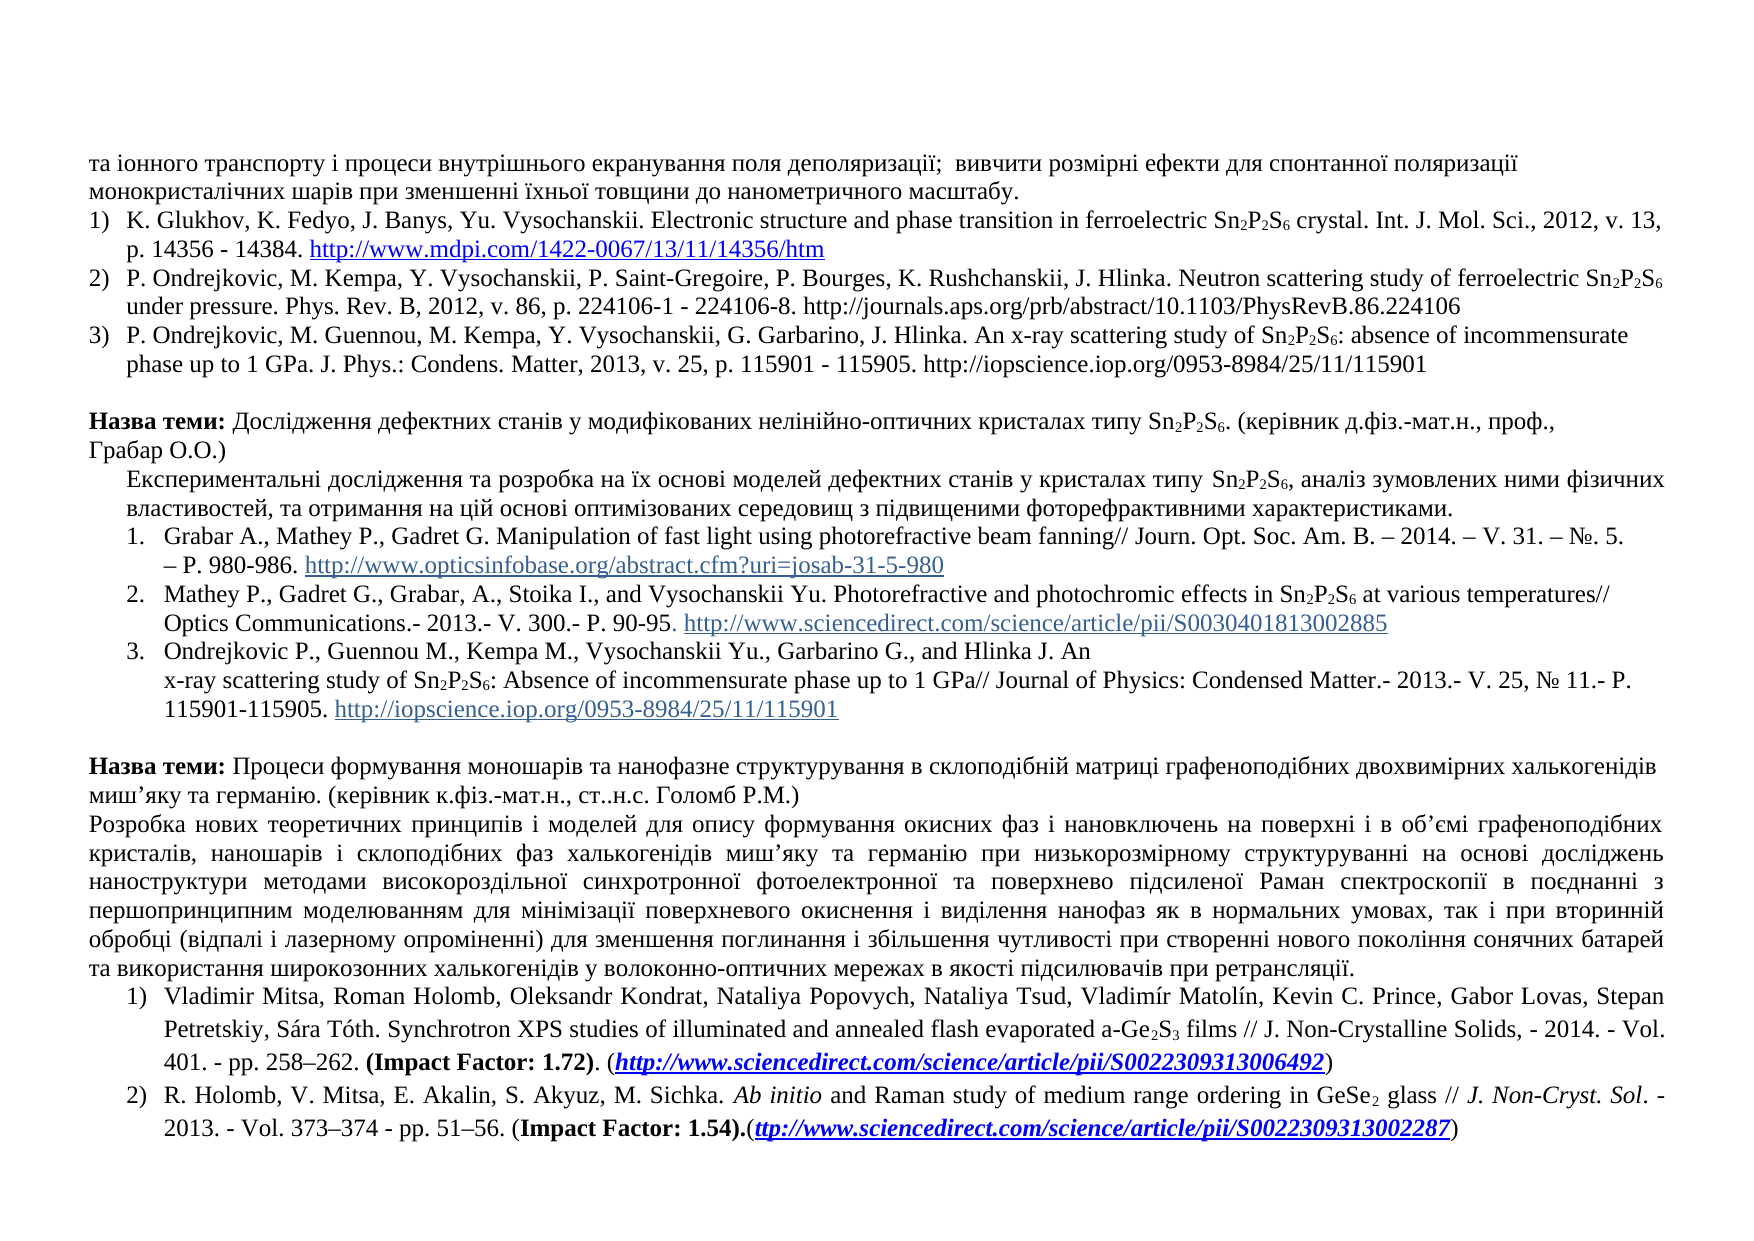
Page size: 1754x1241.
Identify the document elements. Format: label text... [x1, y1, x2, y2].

list Mathey P., Gadret G., Grabar, A., Stoika I., and Vysochanskii Yu. Photorefractive and photochromic effects in Sn2P2S6 at various temperatures// Optics Communications.- 2013.- V. 300.- P. 90-95. http://www.sciencedirect.com/science/article/pii/S0030401813002885 [126, 579, 1665, 636]
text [88, 148, 1665, 205]
list P. Ondrejkovic, M. Guennou, M. Kempa, Y. Vysochanskii, G. Garbarino, J. Hlinka. An x-ray scattering study of Sn2P2S6: absence of incommensurate phase up to 1 GPa. J. Phys.: Condens. Matter, 2013, v. 25, p. 115901 - 115905. http://iopscience.iop.org/0953-8984/25/11/115901 [88, 320, 1665, 378]
list Ondrejkovic P., Guennou M., Kempa M., Vysochanskii Yu., Garbarino G., and Hlinka J. An x-ray scattering study of Sn2P2S6: Absence of incommensurate phase up to 1 GPa// Journal of Physics: Condensed Matter.- 2013.- V. 25, № 11.- P. 115901-115905. http://iopscience.iop.org/0953-8984/25/11/115901 [126, 636, 1665, 723]
text Експериментальні дослідження та розробка на їх основі моделей дефектних станів у кристалах типу Sn2P2S6, аналіз зумовлених ними фізичних властивостей, та отримання на цій основі оптимізованих середовищ з підвищеними фоторефрактивними характеристиками. [126, 464, 1665, 521]
text Назва теми: Дослідження дефектних станів у модифікованих нелінійно-оптичних кристалах типу Sn2P2S6. (керівник д.фіз.-мат.н., проф., Грабар О.О.) [88, 406, 1665, 464]
list P. Ondrejkovic, M. Kempa, Y. Vysochanskii, P. Saint-Gregoire, P. Bourges, K. Rushchanskii, J. Hlinka. Neutron scattering study of ferroelectric Sn2P2S6 under pressure. Phys. Rev. B, 2012, v. 86, p. 224106-1 - 224106-8. http://journals.aps.org/prb/abstract/10.1103/PhysRevB.86.224106 [88, 263, 1665, 320]
text Назва теми: Процеси формування моношарів та нанофазне структурування в склоподібній матриці графеноподібних двохвимірних халькогенідів миш’яку та германію. (керівник к.фіз.-мат.н., ст..н.с. Голомб Р.М.) [88, 751, 1665, 809]
list Grabar A., Mathey P., Gadret G. Manipulation of fast light using photorefractive beam fanning// Journ. Opt. Soc. Am. B. – 2014. – V. 31. – №. 5. – P. 980-986. http://www.opticsinfobase.org/abstract.cfm?uri=josab-31-5-980 [126, 521, 1665, 579]
text Розробка нових теоретичних принципів і моделей для опису формування окисних фаз і нановключень на поверхні і в об’ємі графеноподібних кристалів, наношарів і склоподібних фаз халькогенідів миш’яку та германію при низькорозмірному структуруванні на основі досліджень наноструктури методами високороздільної синхротронної фотоелектронної та поверхнево підсиленої Раман спектроскопії в поєднанні з першопринципним моделюванням для мінімізації поверхневого окиснення і виділення нанофаз як в нормальних умовах, так і при вторинній обробці (відпалі і лазерному опроміненні) для зменшення поглинання і збільшення чутливості при створенні нового покоління сонячних батарей та використання широкозонних халькогенідів у волоконно-оптичних мережах в якості підсилювачів при ретрансляції. [88, 809, 1665, 981]
list K. Glukhov, K. Fedyo, J. Banys, Yu. Vysochanskii. Electronic structure and phase transition in ferroelectric Sn2P2S6 crystal. Int. J. Mol. Sci., 2012, v. 13, p. 14356 - 14384. http://www.mdpi.com/1422-0067/13/11/14356/htm [88, 205, 1665, 263]
list Vladimir Mitsa, Roman Holomb, Oleksandr Kondrat, Nataliya Popovych, Nataliya Tsud, Vladimír Matolín, Kevin C. Prince, Gabor Lovas, Stepan Petretskiy, Sára Tóth. Synchrotron XPS studies of illuminated and annealed flash evaporated a-Ge2S3 films // J. Non-Crystalline Solids, - 2014. - Vol. 401. - pp. 258–262. (Impact Factor: 1.72). (http://www.sciencedirect.com/science/article/pii/S0022309313006492) [126, 981, 1665, 1076]
list R. Holomb, V. Mitsa, E. Akalin, S. Akyuz, M. Sichka. Ab initio and Raman study of medium range ordering in GeSe2 glass // J. Non-Cryst. Sol. - 2013. - Vol. 373–374 - pp. 51–56. (Impact Factor: 1.54).(ttp://www.sciencedirect.com/science/article/pii/S0022309313002287) [126, 1080, 1665, 1142]
